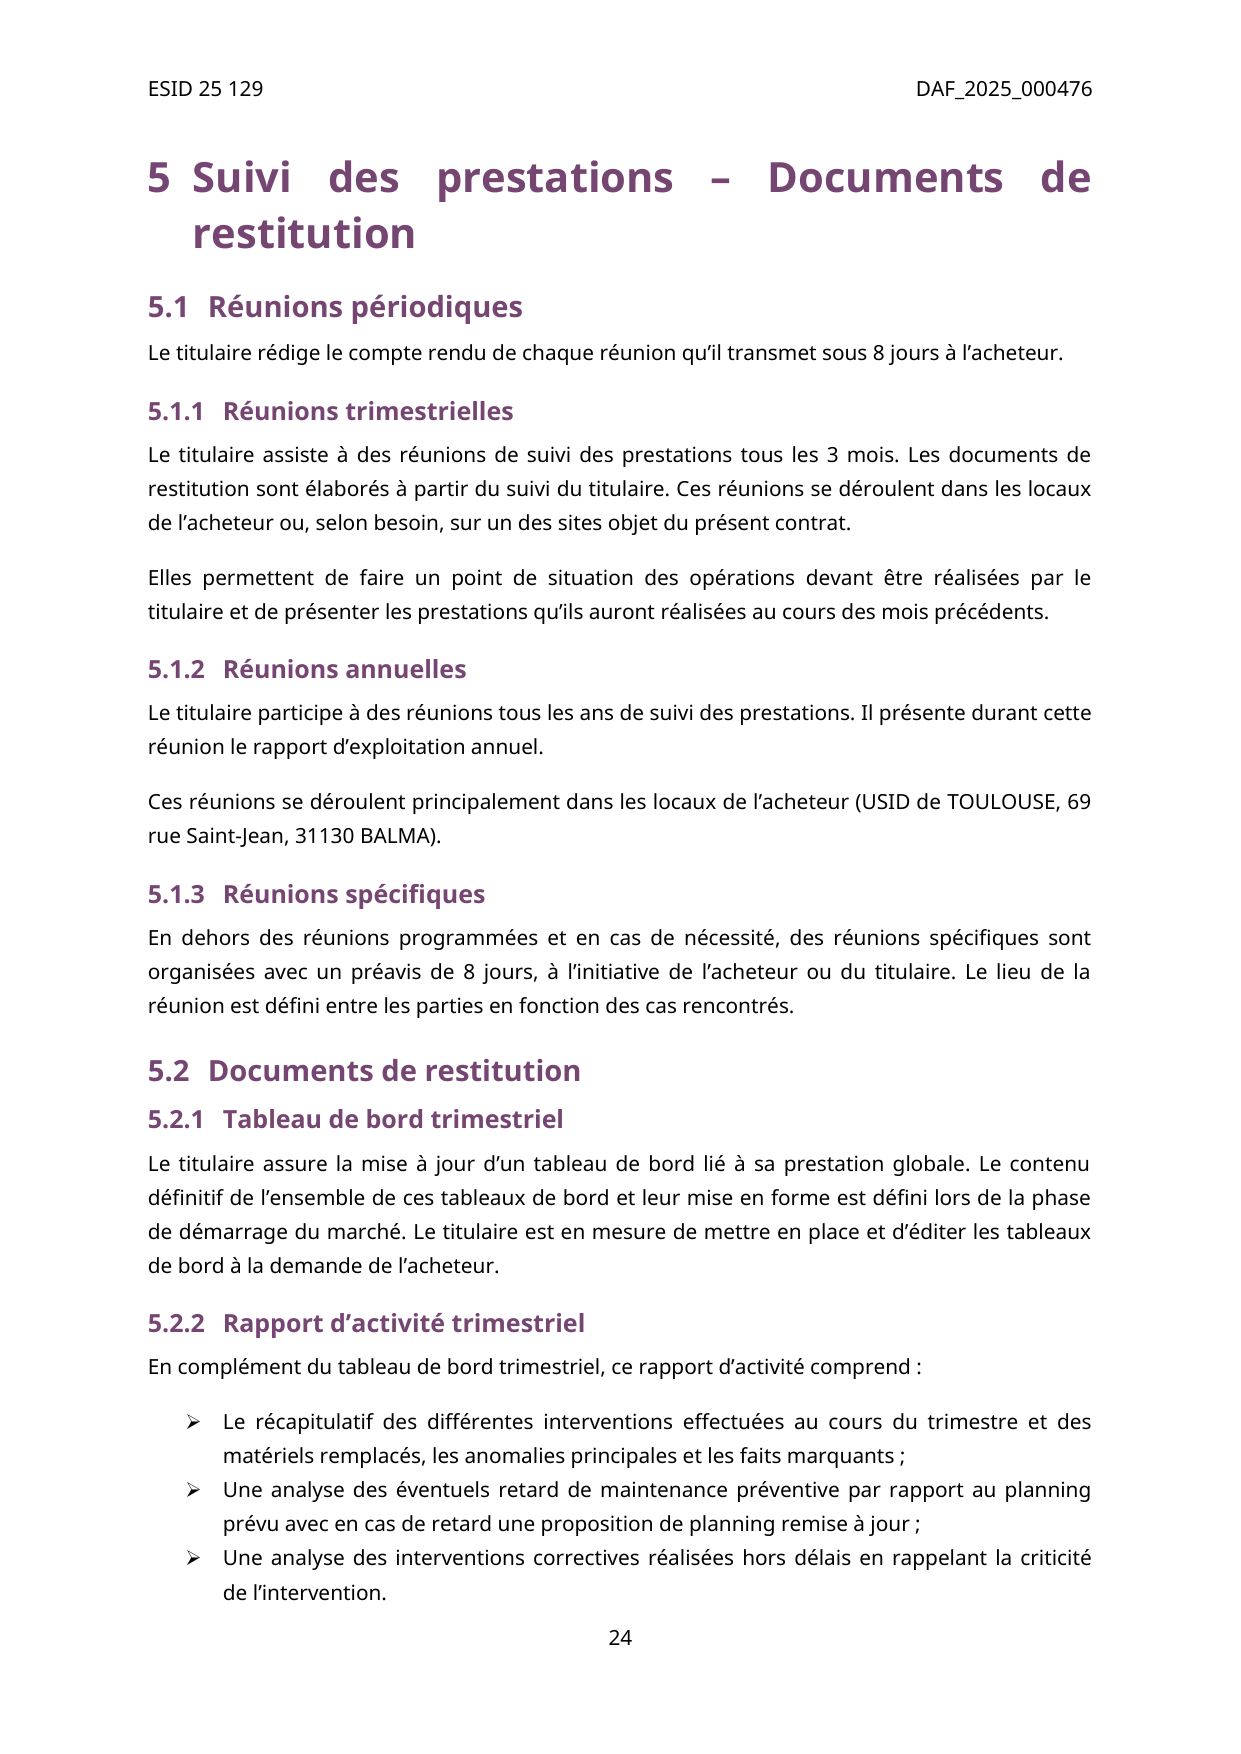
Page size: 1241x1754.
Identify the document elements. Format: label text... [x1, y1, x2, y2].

text Ces réunions se déroulent principalement dans les locaux de l’acheteur (USID de TOULOUSE, 69 rue Saint-Jean, 31130 BALMA). [148, 787, 1093, 850]
subtitle Réunions périodiques [148, 286, 1093, 326]
text Le titulaire rédige le compte rendu de chaque réunion qu’il transmet sous 8 jours à l’acheteur. [148, 338, 1093, 367]
subtitle Suivi des prestations – Documents de restitution [148, 148, 1093, 261]
text Le titulaire assure la mise à jour d’un tableau de bord lié à sa prestation globale. Le contenu définitif de l’ensemble de ces tableaux de bord et leur mise en forme est défini lors de la phase de démarrage du marché. Le titulaire est en mesure de mettre en place et d’éditer les tableaux de bord à la demande de l’acheteur. [148, 1149, 1093, 1279]
subtitle Rapport d’activité trimestriel [148, 1306, 1093, 1340]
text En complément du tableau de bord trimestriel, ce rapport d’activité comprend : [148, 1352, 1093, 1381]
text Le titulaire assiste à des réunions de suivi des prestations tous les 3 mois. Les documents de restitution sont élaborés à partir du suivi du titulaire. Ces réunions se déroulent dans les locaux de l’acheteur ou, selon besoin, sur un des sites objet du présent contrat. [148, 440, 1093, 536]
subtitle Réunions spécifiques [148, 876, 1093, 910]
list Le récapitulatif des différentes interventions effectuées au cours du trimestre et des matériels remplacés, les anomalies principales et les faits marquants ; [185, 1407, 1093, 1470]
text En dehors des réunions programmées et en cas de nécessité, des réunions spécifiques sont organisées avec un préavis de 8 jours, à l’initiative de l’acheteur ou du titulaire. Le lieu de la réunion est défini entre les parties en fonction des cas rencontrés. [148, 923, 1093, 1019]
subtitle Documents de restitution [148, 1050, 1093, 1090]
subtitle Tableau de bord trimestriel [148, 1102, 1093, 1136]
text Elles permettent de faire un point de situation des opérations devant être réalisées par le titulaire et de présenter les prestations qu’ils auront réalisées au cours des mois précédents. [148, 563, 1093, 625]
text Le titulaire participe à des réunions tous les ans de suivi des prestations. Il présente durant cette réunion le rapport d’exploitation annuel. [148, 698, 1093, 761]
subtitle Réunions trimestrielles [148, 393, 1093, 427]
list Une analyse des éventuels retard de maintenance préventive par rapport au planning prévu avec en cas de retard une proposition de planning remise à jour ; [185, 1475, 1093, 1538]
subtitle Réunions annuelles [148, 652, 1093, 686]
list Une analyse des interventions correctives réalisées hors délais en rappelant la criticité de l’intervention. [185, 1543, 1093, 1606]
